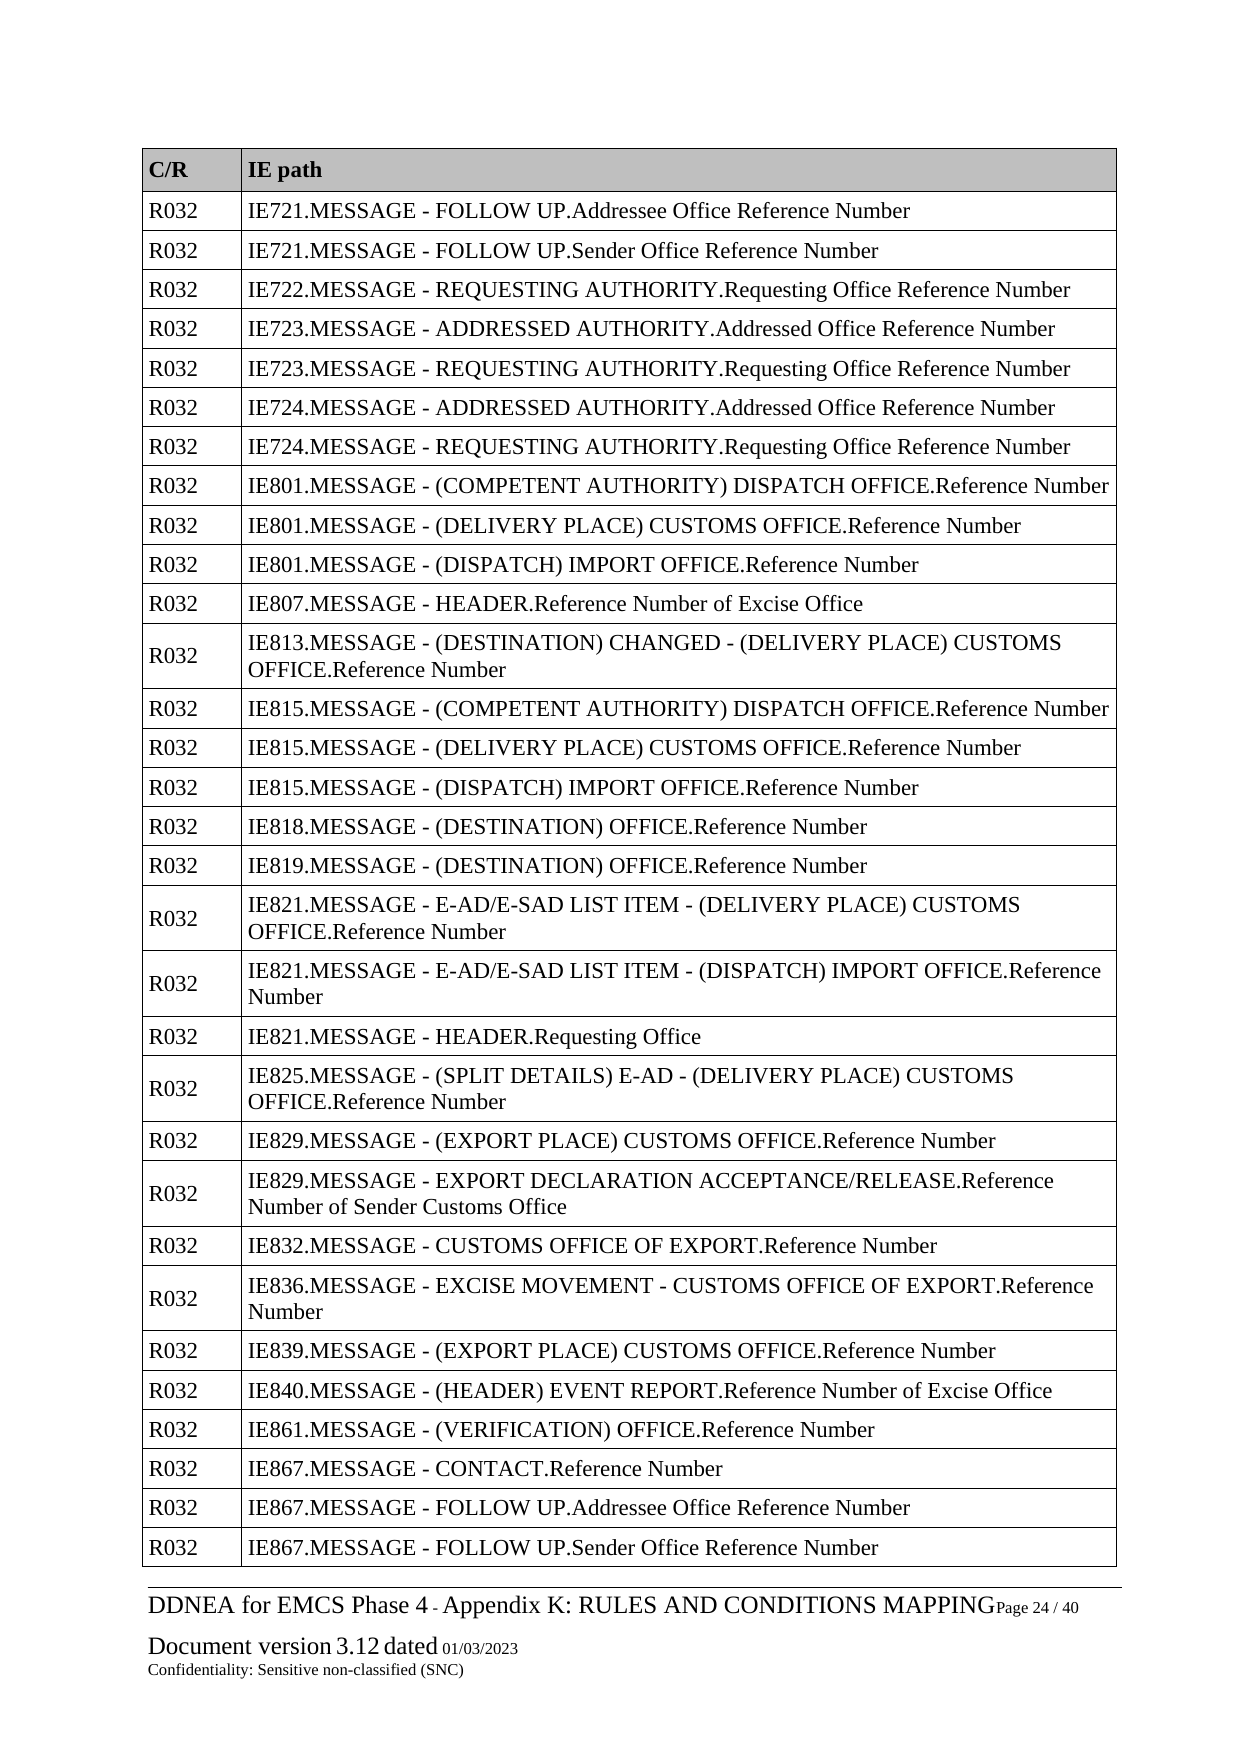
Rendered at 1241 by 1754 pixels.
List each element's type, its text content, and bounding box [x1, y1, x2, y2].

table_cell R032 [143, 846, 241, 884]
table_cell IE861.MESSAGE - (VERIFICATION) OFFICE.Reference Number [242, 1410, 1116, 1448]
table_cell IE829.MESSAGE - EXPORT DECLARATION ACCEPTANCE/RELEASE.Reference Number of Sender Customs Office [242, 1161, 1116, 1226]
table_cell R032 [143, 689, 241, 727]
table_cell IE724.MESSAGE - REQUESTING AUTHORITY.Requesting Office Reference Number [242, 427, 1116, 465]
table_cell IE721.MESSAGE - FOLLOW UP.Sender Office Reference Number [242, 231, 1116, 269]
table_cell R032 [143, 388, 241, 426]
table_cell IE722.MESSAGE - REQUESTING AUTHORITY.Requesting Office Reference Number [242, 270, 1116, 308]
table_header C/R [143, 149, 241, 191]
table_cell IE815.MESSAGE - (COMPETENT AUTHORITY) DISPATCH OFFICE.Reference Number [242, 689, 1116, 727]
table_cell R032 [143, 1266, 241, 1330]
table_cell R032 [143, 270, 241, 308]
table_cell IE825.MESSAGE - (SPLIT DETAILS) E-AD - (DELIVERY PLACE) CUSTOMS OFFICE.Reference Number [242, 1056, 1116, 1121]
table_cell R032 [143, 1122, 241, 1160]
table_cell IE818.MESSAGE - (DESTINATION) OFFICE.Reference Number [242, 807, 1116, 845]
table_cell IE832.MESSAGE - CUSTOMS OFFICE OF EXPORT.Reference Number [242, 1227, 1116, 1265]
table_cell IE867.MESSAGE - CONTACT.Reference Number [242, 1449, 1116, 1487]
table_cell R032 [143, 1331, 241, 1370]
table_cell IE839.MESSAGE - (EXPORT PLACE) CUSTOMS OFFICE.Reference Number [242, 1331, 1116, 1370]
table_cell R032 [143, 1371, 241, 1409]
table_cell R032 [143, 1227, 241, 1265]
table_cell R032 [143, 1489, 241, 1527]
table_cell R032 [143, 1528, 241, 1566]
table_cell IE836.MESSAGE - EXCISE MOVEMENT - CUSTOMS OFFICE OF EXPORT.Reference Number [242, 1266, 1116, 1330]
table_cell R032 [143, 192, 241, 230]
table_cell IE821.MESSAGE - E-AD/E-SAD LIST ITEM - (DELIVERY PLACE) CUSTOMS OFFICE.Reference Number [242, 886, 1116, 950]
table_cell R032 [143, 951, 241, 1016]
table_cell IE801.MESSAGE - (DELIVERY PLACE) CUSTOMS OFFICE.Reference Number [242, 506, 1116, 544]
table_cell R032 [143, 807, 241, 845]
table_cell R032 [143, 427, 241, 465]
table_cell IE829.MESSAGE - (EXPORT PLACE) CUSTOMS OFFICE.Reference Number [242, 1122, 1116, 1160]
table_cell IE807.MESSAGE - HEADER.Reference Number of Excise Office [242, 584, 1116, 622]
table_cell IE813.MESSAGE - (DESTINATION) CHANGED - (DELIVERY PLACE) CUSTOMS OFFICE.Reference Number [242, 624, 1116, 688]
table_cell IE867.MESSAGE - FOLLOW UP.Addressee Office Reference Number [242, 1489, 1116, 1527]
table_cell IE723.MESSAGE - REQUESTING AUTHORITY.Requesting Office Reference Number [242, 349, 1116, 387]
table_cell R032 [143, 1056, 241, 1121]
table_cell IE801.MESSAGE - (DISPATCH) IMPORT OFFICE.Reference Number [242, 545, 1116, 583]
table_cell R032 [143, 1410, 241, 1448]
table_cell IE819.MESSAGE - (DESTINATION) OFFICE.Reference Number [242, 846, 1116, 884]
table_cell R032 [143, 309, 241, 348]
table_cell IE815.MESSAGE - (DELIVERY PLACE) CUSTOMS OFFICE.Reference Number [242, 729, 1116, 767]
table_cell IE815.MESSAGE - (DISPATCH) IMPORT OFFICE.Reference Number [242, 768, 1116, 806]
table_cell IE821.MESSAGE - E-AD/E-SAD LIST ITEM - (DISPATCH) IMPORT OFFICE.Reference Number [242, 951, 1116, 1016]
table_cell IE723.MESSAGE - ADDRESSED AUTHORITY.Addressed Office Reference Number [242, 309, 1116, 348]
table_cell R032 [143, 886, 241, 950]
table_cell R032 [143, 768, 241, 806]
table_cell IE867.MESSAGE - FOLLOW UP.Sender Office Reference Number [242, 1528, 1116, 1566]
table_cell R032 [143, 584, 241, 622]
table_cell IE721.MESSAGE - FOLLOW UP.Addressee Office Reference Number [242, 192, 1116, 230]
table_cell R032 [143, 729, 241, 767]
table_cell IE724.MESSAGE - ADDRESSED AUTHORITY.Addressed Office Reference Number [242, 388, 1116, 426]
table_cell R032 [143, 1017, 241, 1055]
table_cell R032 [143, 624, 241, 688]
table_cell R032 [143, 349, 241, 387]
table_cell R032 [143, 466, 241, 505]
table_cell R032 [143, 1449, 241, 1487]
table_cell R032 [143, 231, 241, 269]
table_cell R032 [143, 545, 241, 583]
table_cell IE821.MESSAGE - HEADER.Requesting Office [242, 1017, 1116, 1055]
table_cell R032 [143, 506, 241, 544]
table_header IE path [242, 149, 1116, 191]
table_cell IE801.MESSAGE - (COMPETENT AUTHORITY) DISPATCH OFFICE.Reference Number [242, 466, 1116, 505]
table_cell IE840.MESSAGE - (HEADER) EVENT REPORT.Reference Number of Excise Office [242, 1371, 1116, 1409]
table_cell R032 [143, 1161, 241, 1226]
